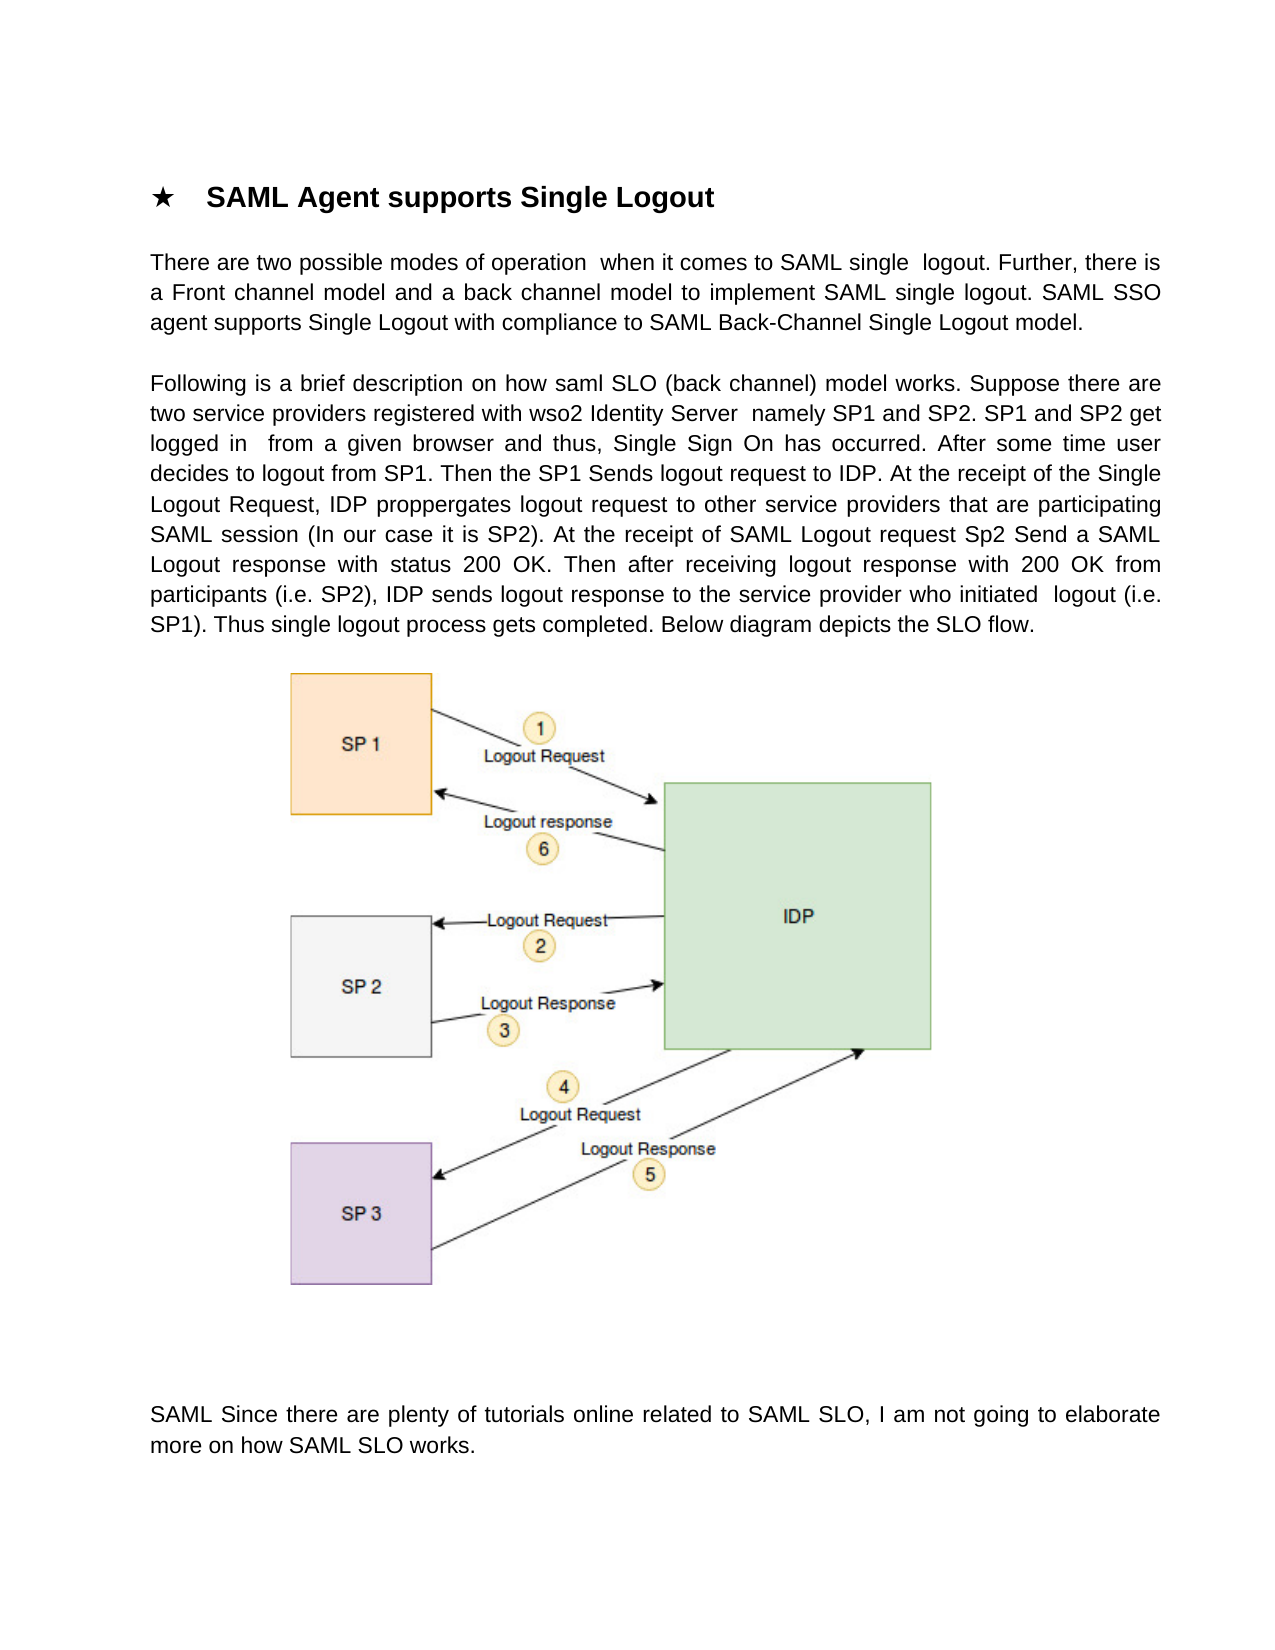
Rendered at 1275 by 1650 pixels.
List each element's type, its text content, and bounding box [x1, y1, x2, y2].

text There are two possible modes of operation when it comes to SAML single logout. Further, there is a Front channel model and a back channel model to implement SAML single logout. SAML SSO agent supports Single Logout with compliance to SAML Back-Channel Single Logout model. [150, 249, 1162, 336]
text SAML Since there are plenty of tutorials online related to SAML SLO, I am not going to elaborate more on how SAML SLO works. [150, 1401, 1162, 1458]
text Following is a brief description on how saml SLO (back channel) model works. Suppose there are two service providers registered with wso2 Identity Server namely SP1 and SP2. SP1 and SP2 get logged in from a given browser and thus, Single Sign On has occurred. After some time user decides to logout from SP1. Then the SP1 Sends logout request to IDP. At the receipt of the Single Logout Request, IDP proppergates logout request to other service providers that are participating SAML session (In our case it is SP2). At the receipt of SAML Logout request Sp2 Send a SAML Logout response with status 200 OK. Then after receiving logout response with 200 OK from participants (i.e. SP2), IDP sends logout response to the service provider who initiated logout (i.e. SP1). Thus single logout process gets completed. Below diagram depicts the SLO flow. [150, 370, 1162, 638]
picture [290, 673, 932, 1285]
list SAML Agent supports Single Logout [150, 180, 1162, 214]
